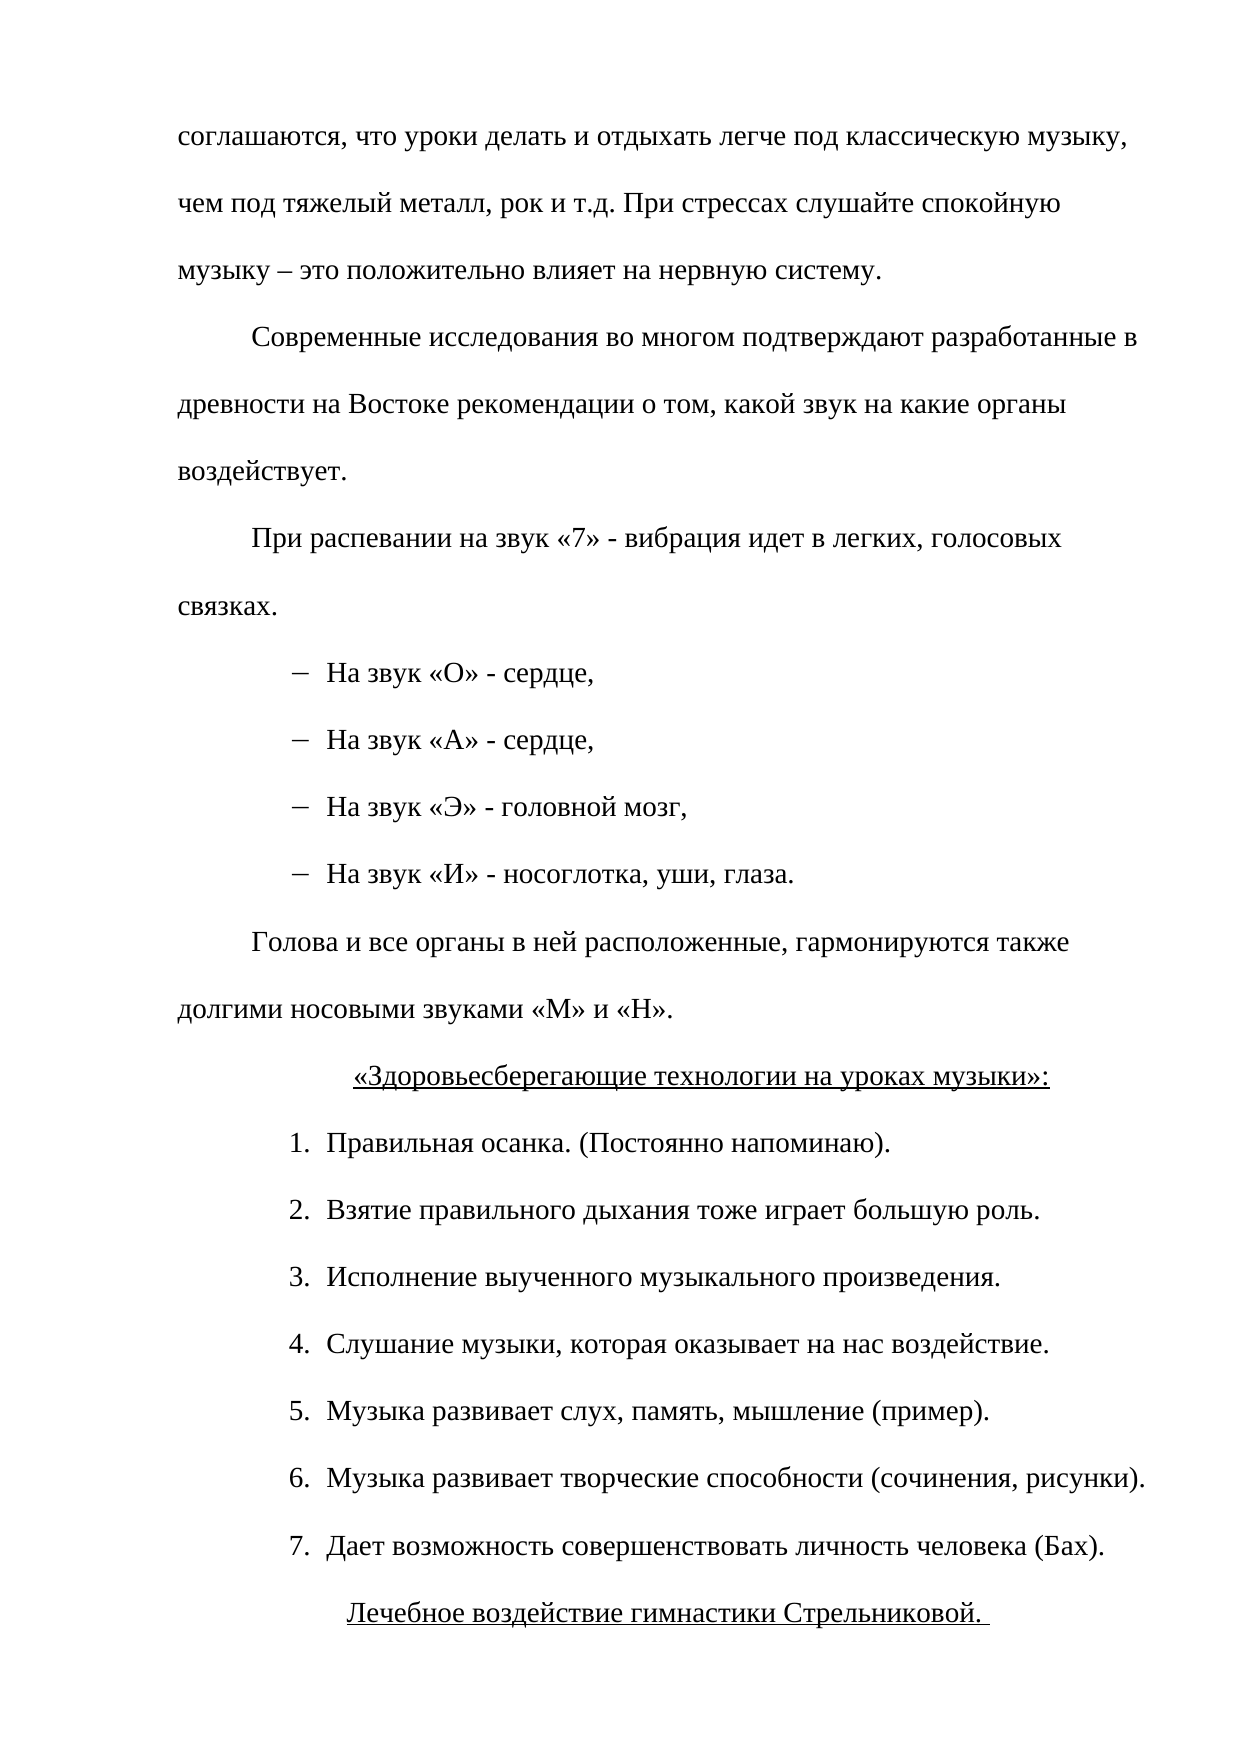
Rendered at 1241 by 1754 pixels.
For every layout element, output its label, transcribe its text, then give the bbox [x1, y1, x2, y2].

list На звук «Э» - головной мозг, [288, 789, 1152, 823]
list Правильная осанка. (Постоянно напоминаю). [288, 1125, 1152, 1159]
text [177, 118, 1152, 286]
list Исполнение выученного музыкального произведения. [288, 1259, 1152, 1293]
list Музыка развивает творческие способности (сочинения, рисунки). [288, 1461, 1152, 1494]
text При распевании на звук «7» - вибрация идет в легких, голосовых связках. [177, 521, 1152, 621]
list Слушание музыки, которая оказывает на нас воздействие. [288, 1326, 1152, 1360]
text Современные исследования во многом подтверждают разработанные в древности на Востоке рекомендации о том, какой звук на какие органы воздействует. [177, 319, 1152, 487]
text Лечебное воздействие гимнастики Стрельниковой. [177, 1595, 1152, 1628]
list На звук «А» - сердце, [288, 722, 1152, 756]
list Взятие правильного дыхания тоже играет большую роль. [288, 1192, 1152, 1226]
list На звук «О» - сердце, [288, 655, 1152, 688]
list Музыка развивает слух, память, мышление (пример). [288, 1393, 1152, 1427]
list Дает возможность совершенствовать личность человека (Бах). [288, 1528, 1152, 1561]
text «Здоровьесберегающие технологии на уроках музыки»: [177, 1058, 1152, 1092]
list На звук «И» - носоглотка, уши, глаза. [288, 857, 1152, 890]
text Голова и все органы в ней расположенные, гармонируются также долгими носовыми звуками «М» и «Н». [177, 924, 1152, 1024]
